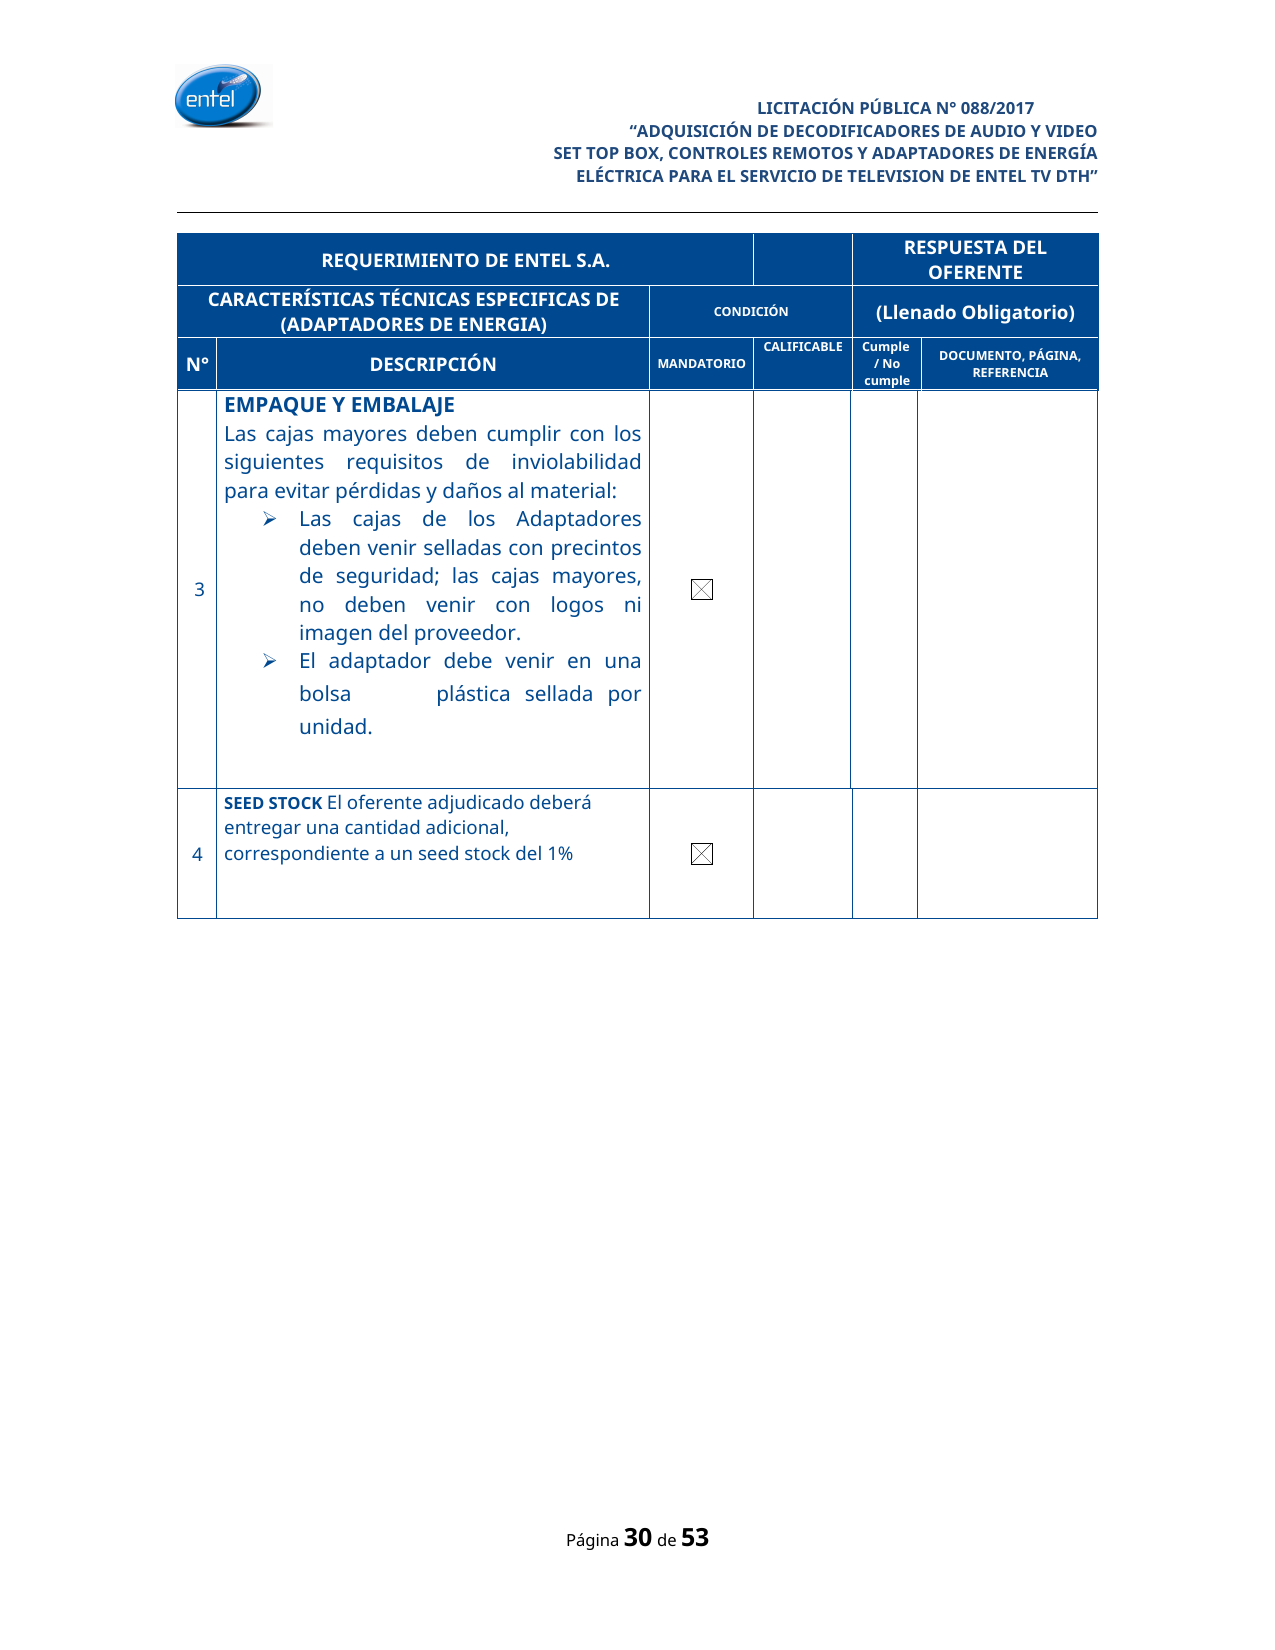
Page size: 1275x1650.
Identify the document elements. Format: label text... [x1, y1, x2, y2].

table_cell (Llenado Obligatorio) [853, 286, 1098, 337]
table_header RESPUESTA DEL OFERENTE [853, 234, 1098, 285]
table_cell 4 [178, 789, 216, 918]
table_cell CONDICIÓN [650, 286, 852, 337]
table_cell 3 [178, 391, 216, 788]
table_cell [754, 789, 852, 918]
table_header REQUERIMIENTO DE ENTEL S.A. [178, 234, 753, 285]
table_cell CALIFICABLE [754, 338, 852, 389]
table_cell DOCUMENTO, PÁGINA, REFERENCIA [922, 338, 1098, 389]
table_cell [918, 391, 1097, 788]
table_cell [851, 391, 917, 788]
table_cell N° [178, 338, 216, 389]
table_cell EMPAQUE Y EMBALAJE Las cajas mayores deben cumplir con los siguientes requisitos de inviolabilidad para evitar pérdidas y daños al material: Las cajas de los Adaptadores deben venir selladas con precintos de seguridad; las cajas mayores, no deben venir con logos ni imagen del proveedor. El adaptador debe venir en una bolsa plástica sellada por unidad. [217, 391, 649, 788]
picture [174, 64, 274, 128]
table_cell SEED STOCK El oferente adjudicado deberá entregar una cantidad adicional, correspondiente a un seed stock del 1% [217, 789, 649, 918]
table_cell [853, 789, 917, 918]
table_cell [918, 789, 1097, 918]
table_cell Cumple / No cumple [853, 338, 921, 389]
table_cell DESCRIPCIÓN [217, 338, 649, 389]
table_cell [650, 391, 753, 788]
table_cell [650, 789, 753, 918]
table_header [754, 234, 852, 285]
table_cell MANDATORIO [650, 338, 753, 389]
table_cell [754, 391, 850, 788]
table_cell CARACTERÍSTICAS TÉCNICAS ESPECIFICAS DE (ADAPTADORES DE ENERGIA) [178, 286, 649, 337]
